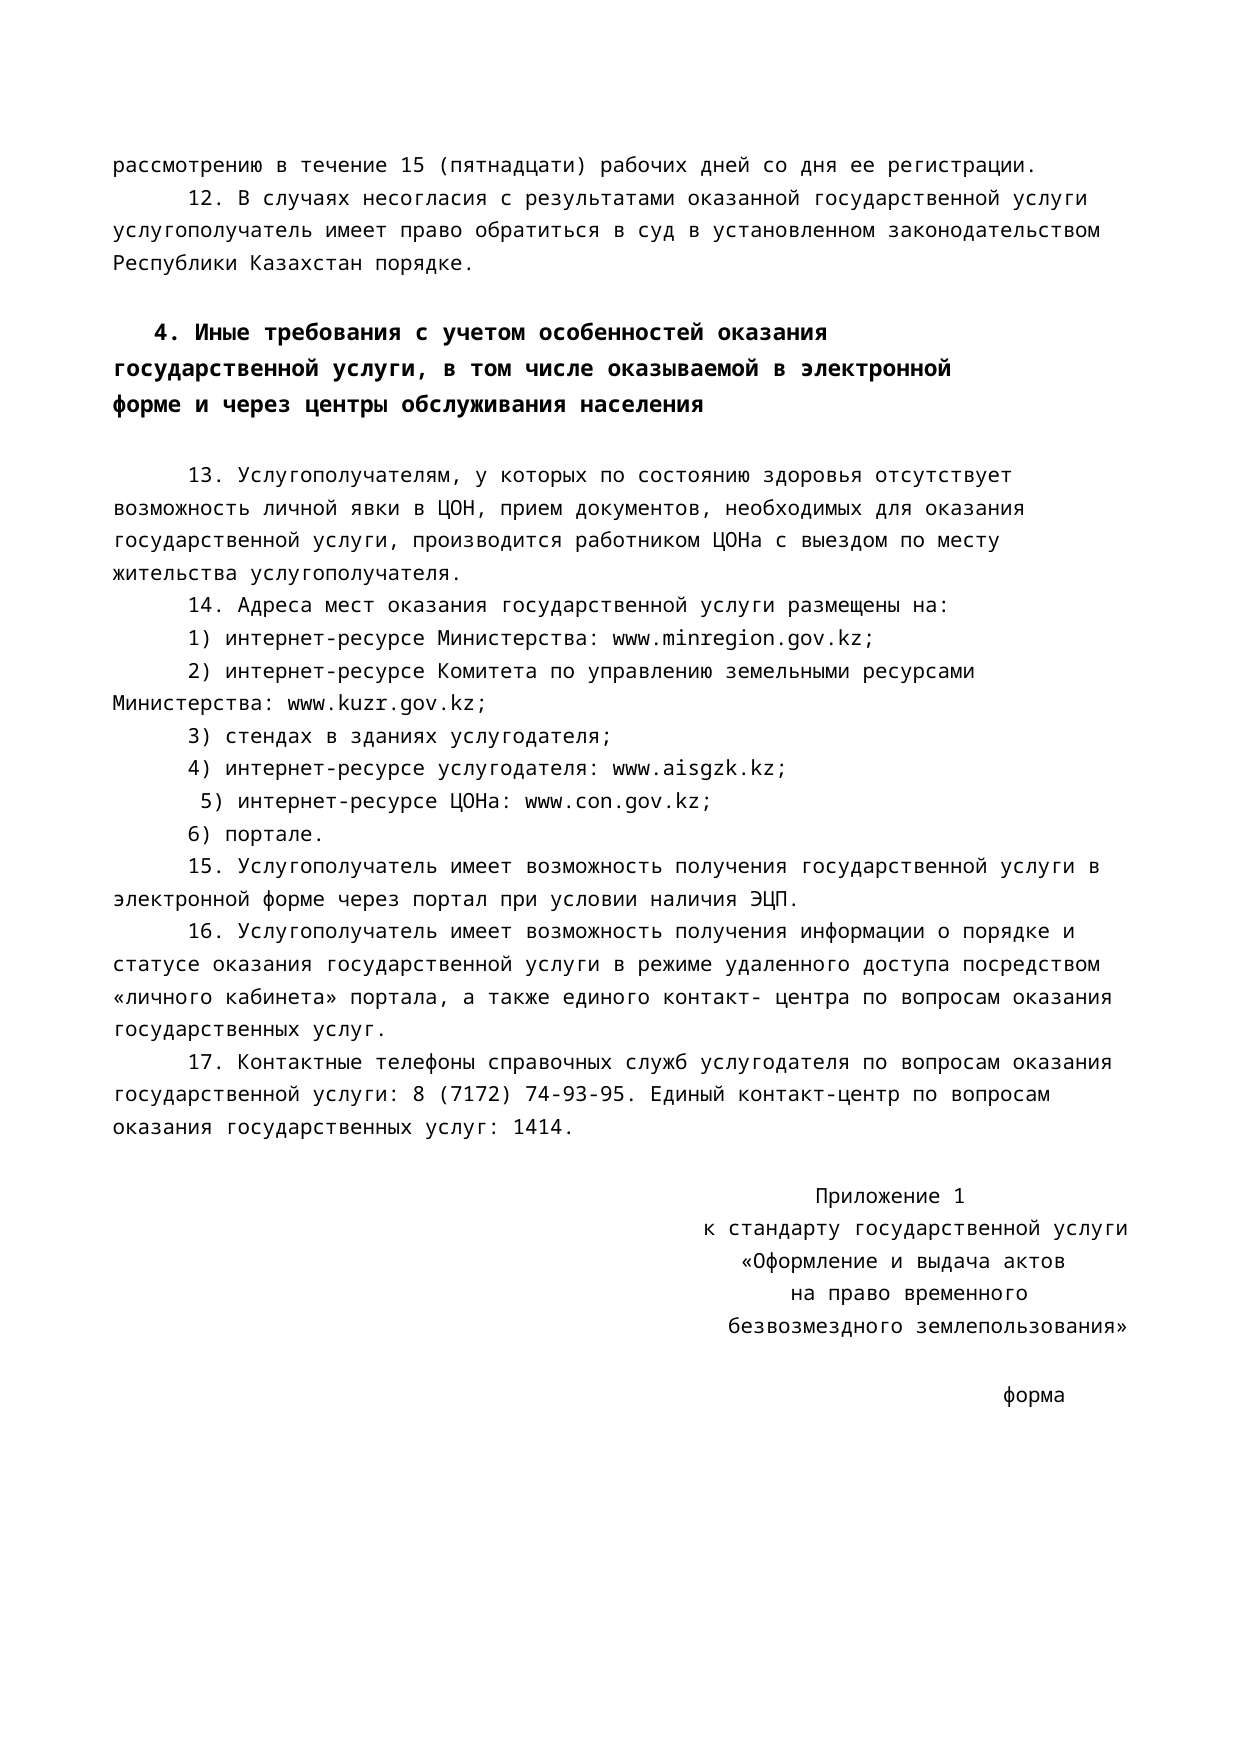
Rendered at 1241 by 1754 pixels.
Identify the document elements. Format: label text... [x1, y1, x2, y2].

text 13. Услугополучателям, у которых по состоянию здоровья отсутствует возможность личной явки в ЦОН, прием документов, необходимых для оказания государственной услуги, производится работником ЦОНа с выездом по месту жительства услугополучателя. 14. Адреса мест оказания государственной услуги размещены на: 1) интернет-ресурсе Министерства: www.minregion.gov.kz; 2) интернет-ресурсе Комитета по управлению земельными ресурсами Министерства: www.kuzr.gov.kz; 3) стендах в зданиях услугодателя; 4) интернет-ресурсе услугодателя: www.aisgzk.kz; 5) интернет-ресурсе ЦОНа: www.con.gov.kz; 6) портале. 15. Услугополучатель имеет возможность получения государственной услуги в электронной форме через портал при условии наличия ЭЦП. 16. Услугополучатель имеет возможность получения информации о порядке и статусе оказания государственной услуги в режиме удаленного доступа посредством «личного кабинета» портала, а также единого контакт- центра по вопросам оказания государственных услуг. 17. Контактные телефоны справочных служб услугодателя по вопросам оказания государственной услуги: 8 (7172) 74-93-95. Единый контакт-центр по вопросам оказания государственных услуг: 1414. [112, 460, 1128, 1141]
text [112, 150, 1128, 276]
text Приложение 1 к стандарту государственной услуги «Оформление и выдача актов на право временного безвозмездного землепользования» [112, 1181, 1128, 1339]
text 4. Иные требования с учетом особенностей оказания государственной услуги, в том числе оказываемой в электронной форме и через центры обслуживания населения [112, 316, 1128, 419]
text форма [112, 1380, 1128, 1408]
